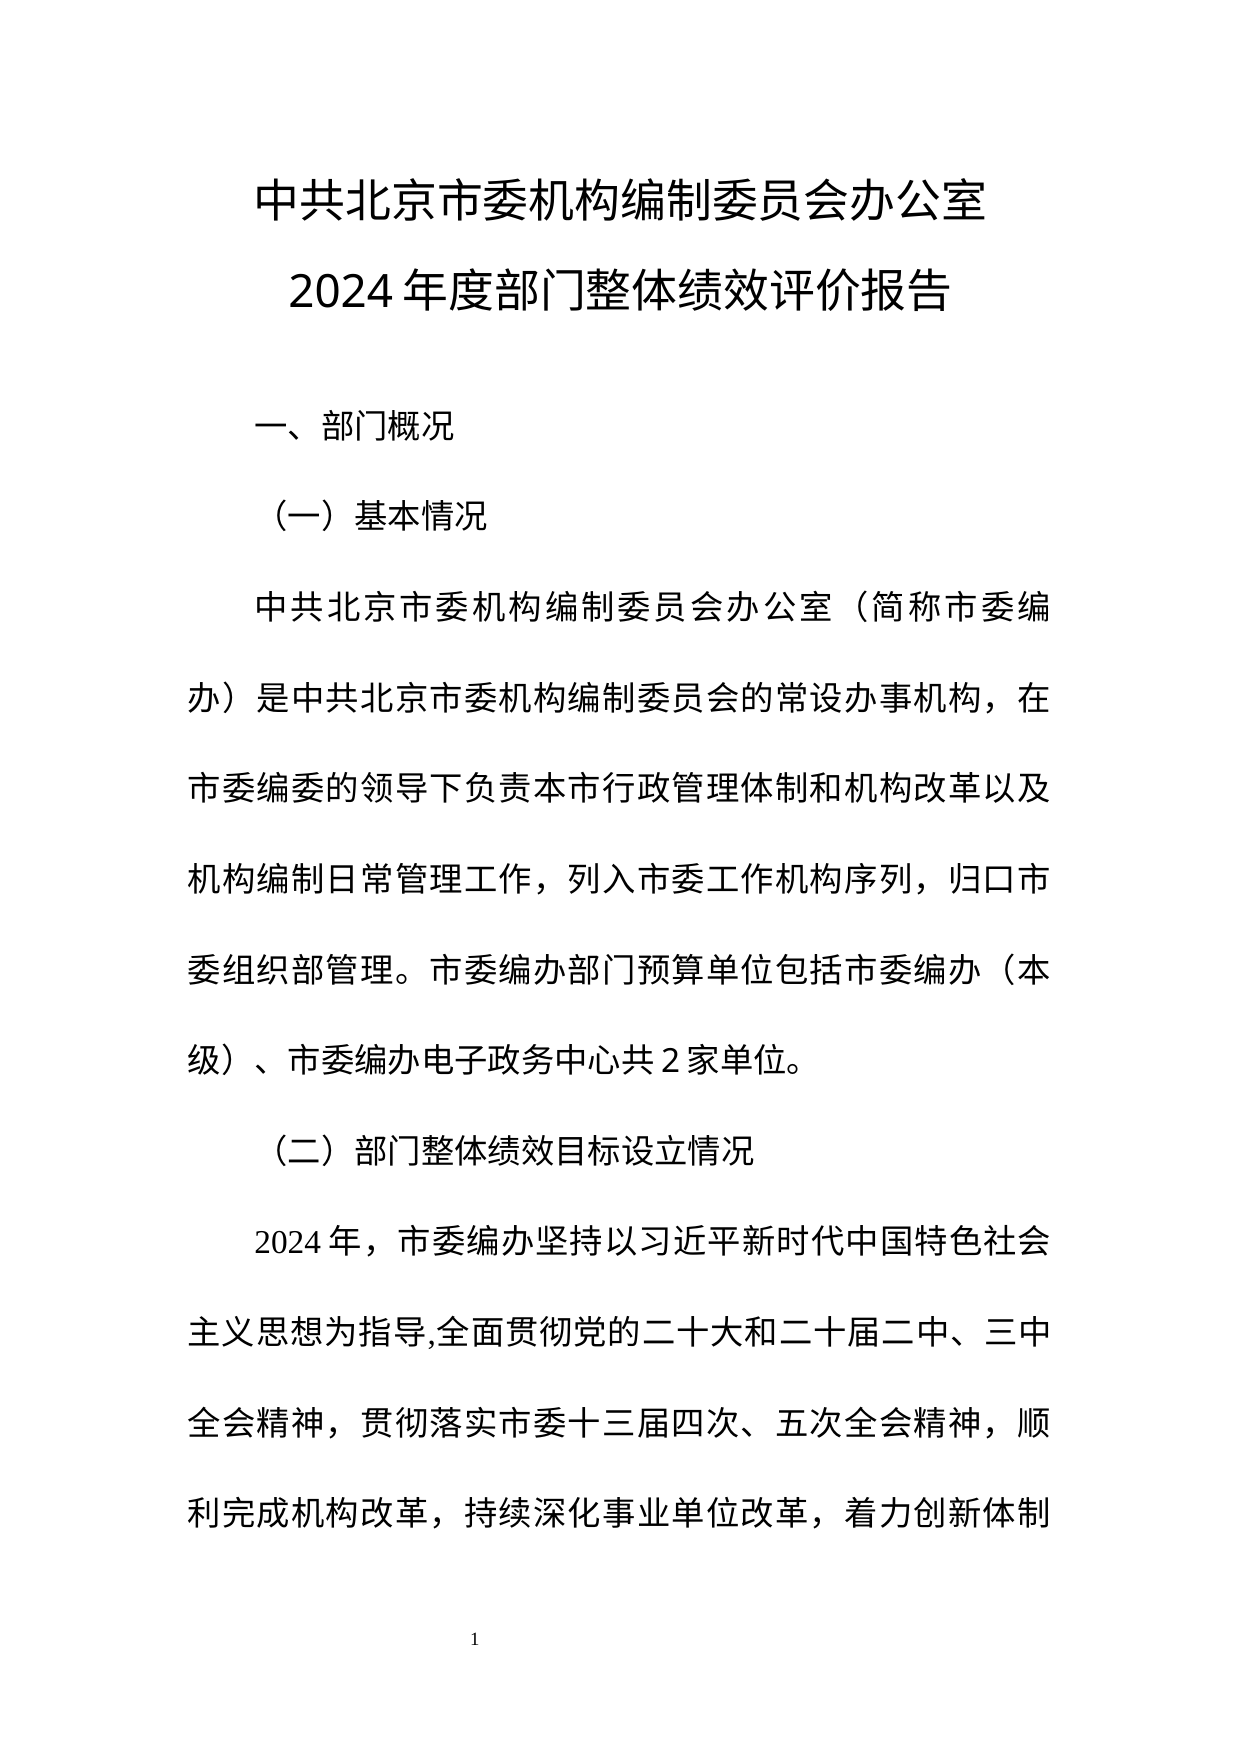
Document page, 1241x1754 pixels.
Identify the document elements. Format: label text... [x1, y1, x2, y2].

text 中共北京市委机构编制委员会办公室 [187, 152, 1053, 243]
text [187, 1194, 1053, 1557]
subtitle 一、部门概况 [187, 378, 1053, 469]
text 中共北京市委机构编制委员会办公室（简称市委编办）是中共北京市委机构编制委员会的常设办事机构，在市委编委的领导下负责本市行政管理体制和机构改革以及机构编制日常管理工作，列入市委工作机构序列，归口市委组织部管理。市委编办部门预算单位包括市委编办（本级）、市委编办电子政务中心共2家单位。 [187, 560, 1053, 1103]
text 2024年度部门整体绩效评价报告 [187, 243, 1053, 333]
subtitle （二）部门整体绩效目标设立情况 [187, 1103, 1053, 1194]
subtitle （一）基本情况 [187, 469, 1053, 560]
